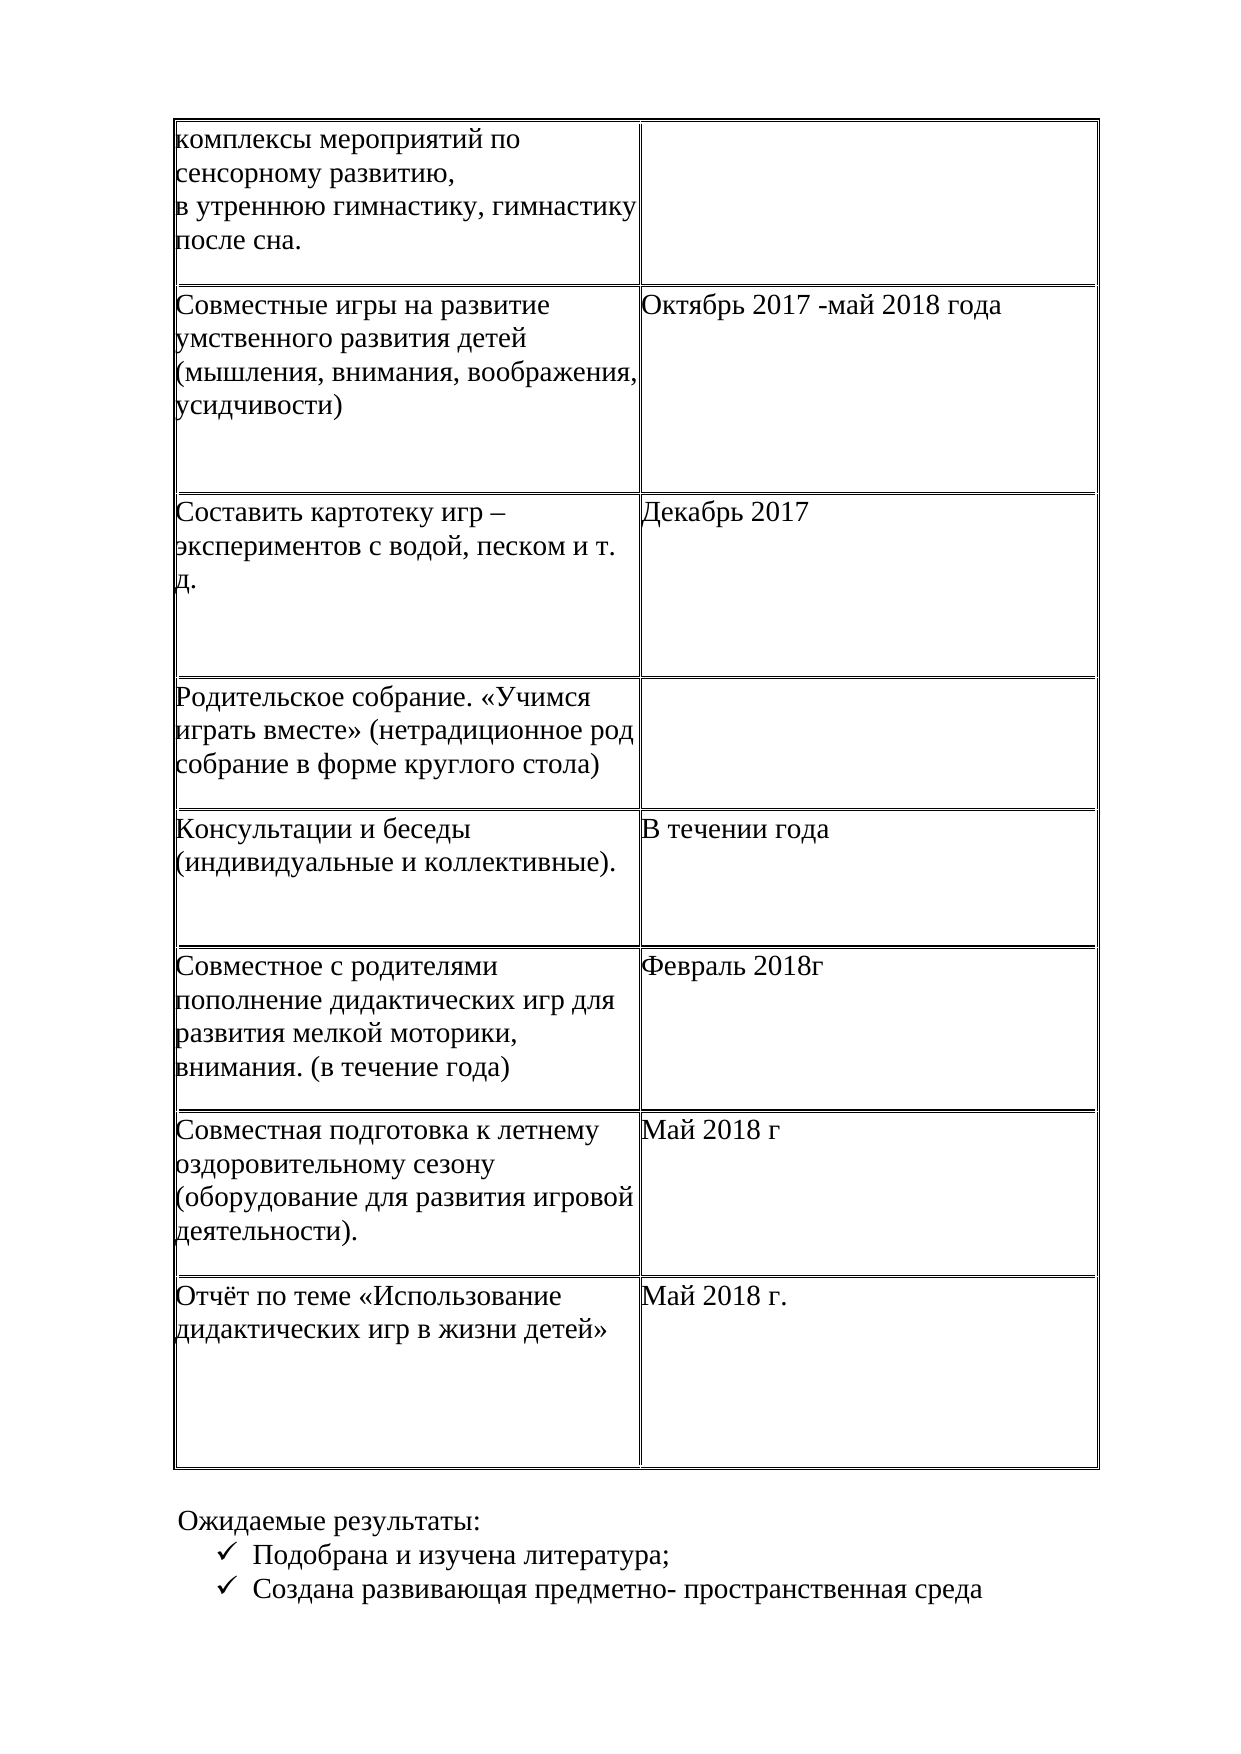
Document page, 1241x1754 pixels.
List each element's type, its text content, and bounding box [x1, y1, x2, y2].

list Создана развивающая предметно- пространственная среда [215, 1571, 1152, 1604]
table_cell Декабрь 2017 [642, 491, 1097, 676]
table_cell Составить картотеку игр – экспериментов с водой, песком и т. д. [177, 491, 639, 676]
table_cell Совместное с родителями пополнение дидактических игр для развития мелкой моторики, внимания. (в течение года) [177, 945, 639, 1109]
table_cell Родительское собрание. «Учимся играть вместе» (нетрадиционное род собрание в форме круглого стола) [175, 676, 641, 808]
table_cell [177, 122, 641, 283]
text Ожидаемые результаты: [177, 1503, 1152, 1537]
table_cell Февраль 2018г [642, 945, 1097, 1109]
table_cell Май 2018 г. [641, 1275, 1097, 1467]
table_cell Октябрь 2017 -май 2018 года [642, 284, 1097, 491]
table_cell Совместные игры на развитие умственного развития детей (мышления, внимания, воображения, усидчивости) [177, 284, 639, 491]
table_cell Совместная подготовка к летнему оздоровительному сезону (оборудование для развития игровой деятельности). [177, 1109, 639, 1274]
table_cell Консультации и беседы (индивидуальные и коллективные). [175, 808, 641, 945]
table_cell В течении года [641, 808, 1098, 945]
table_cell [641, 122, 1097, 283]
table_cell [641, 676, 1098, 808]
list Подобрана и изучена литература; [215, 1537, 1152, 1571]
table_cell Май 2018 г [642, 1109, 1097, 1274]
table_cell Отчёт по теме «Использование дидактических игр в жизни детей» [177, 1275, 641, 1467]
